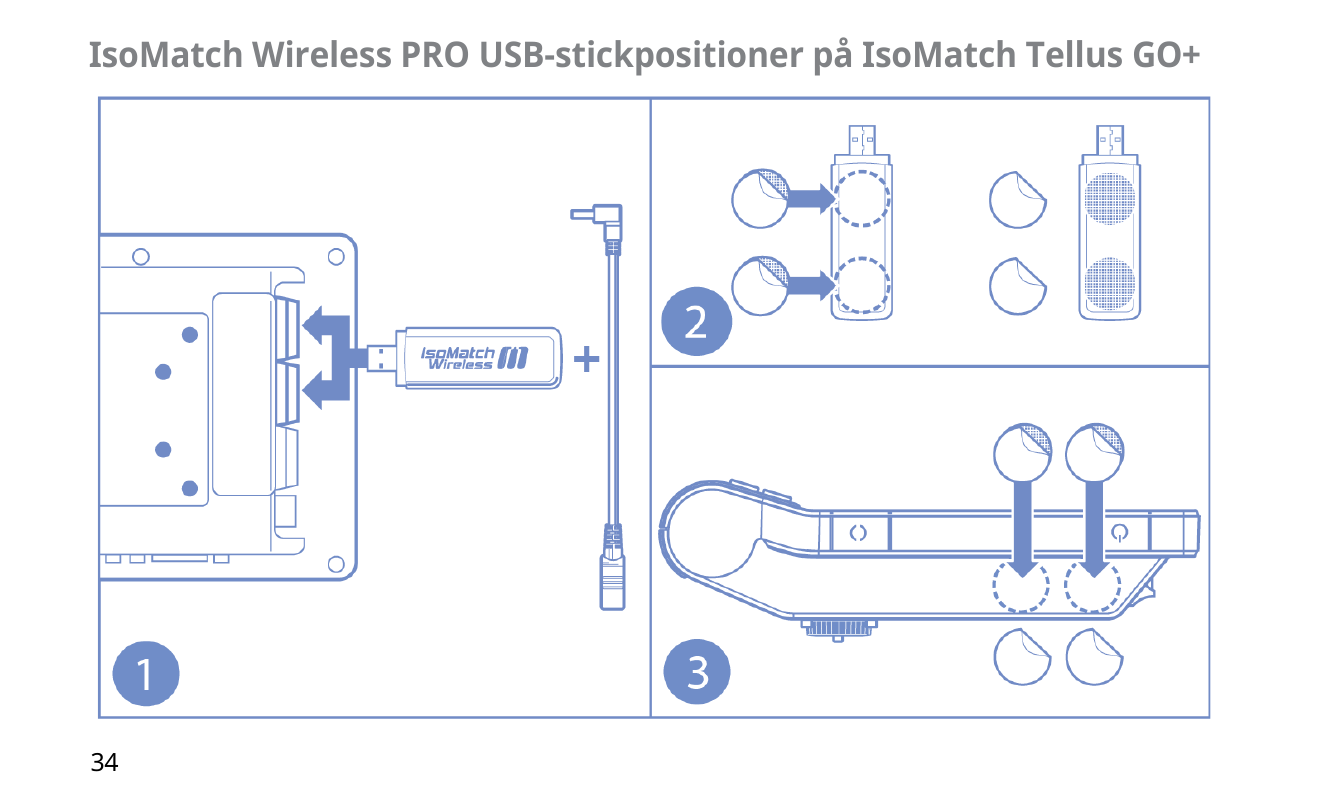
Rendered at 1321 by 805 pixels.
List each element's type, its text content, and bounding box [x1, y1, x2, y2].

subtitle IsoMatch Wireless PRO USB-stickpositioner på IsoMatch Tellus GO+ [88, 29, 1258, 78]
picture [97, 96, 1211, 719]
